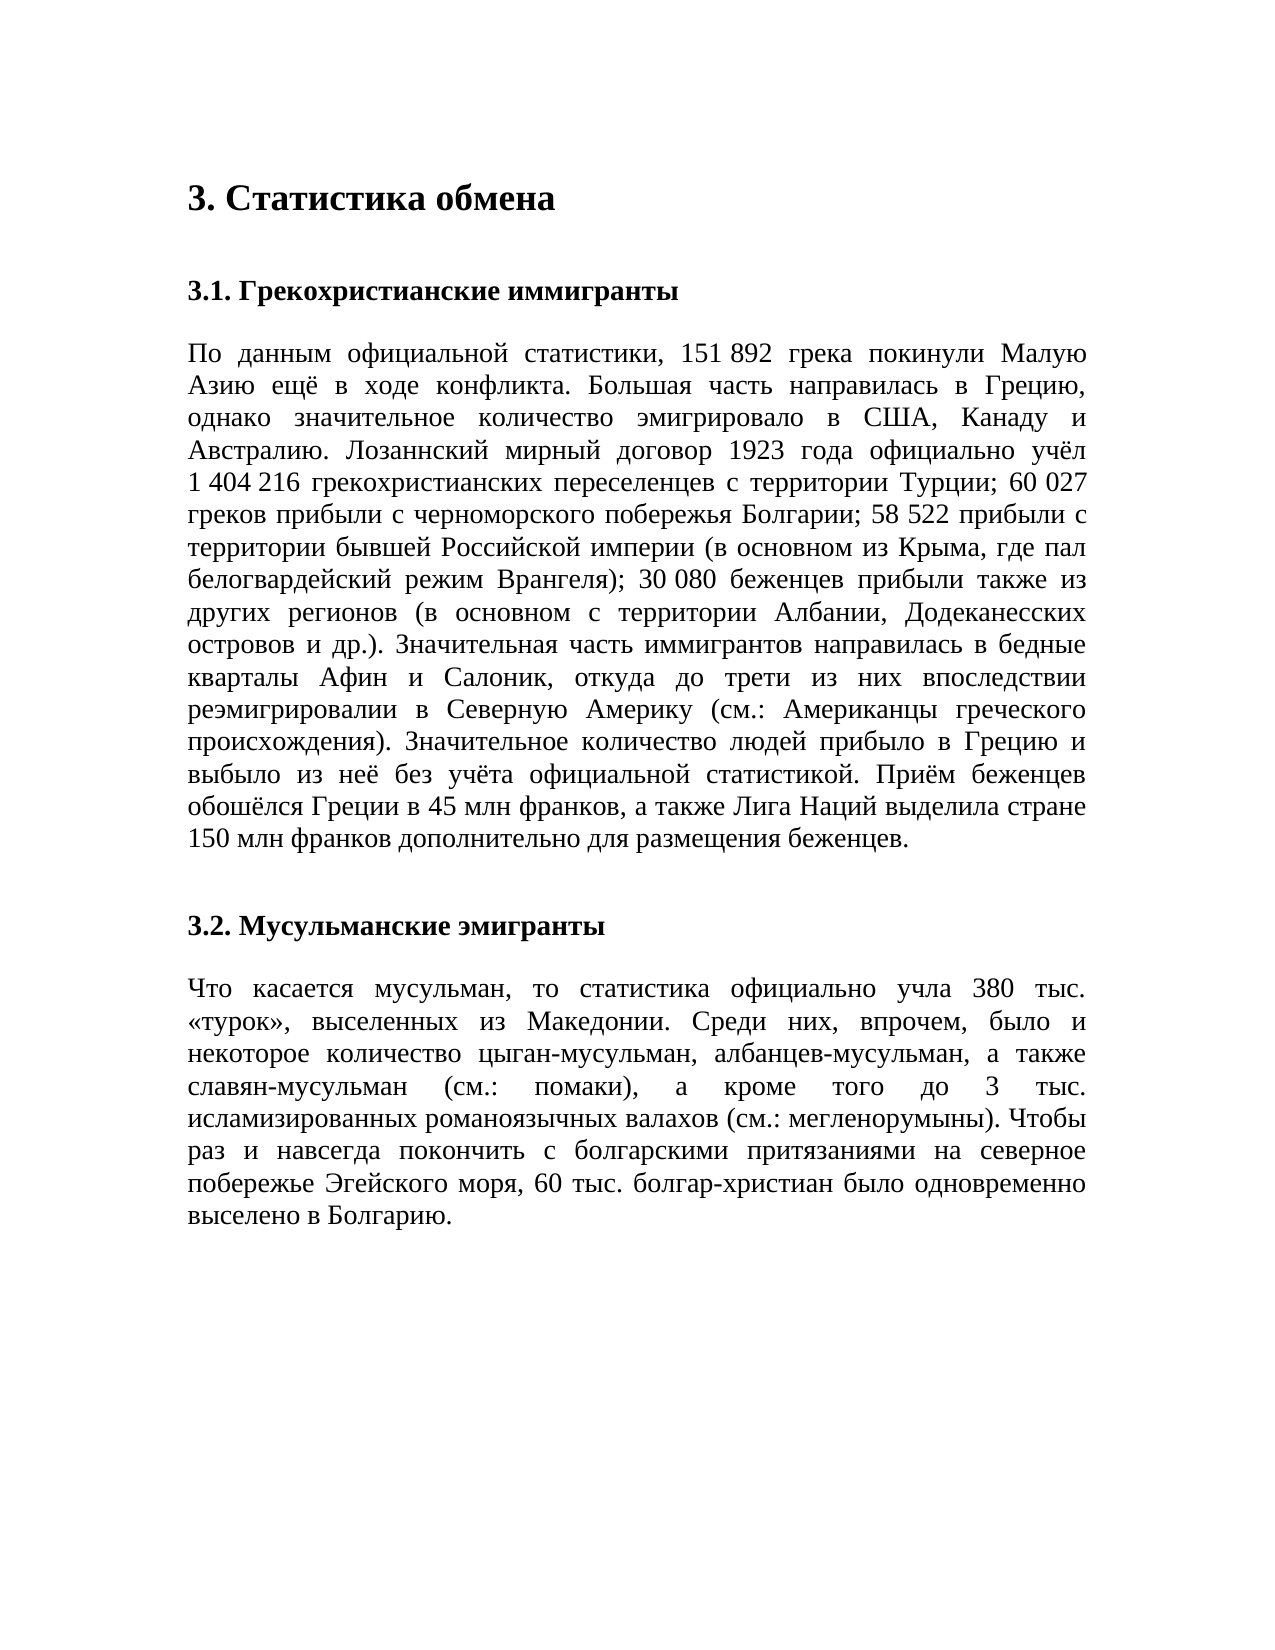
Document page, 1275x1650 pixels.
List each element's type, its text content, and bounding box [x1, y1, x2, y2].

list 3. Статистика обмена [187, 175, 1087, 218]
text Что касается мусульман, то статистика официально учла 380 тыс. «турок», выселенных из Македонии. Среди них, впрочем, было и некоторое количество цыган-мусульман, албанцев-мусульман, а также славян-мусульман (см.: помаки), а кроме того до 3 тыс. исламизированных романоязычных валахов (см.: мегленорумыны). Чтобы раз и навсегда покончить с болгарскими притязаниями на северное побережье Эгейского моря, 60 тыс. болгар-христиан было одновременно выселено в Болгарию. [187, 971, 1087, 1231]
list 3.2. Мусульманские эмигранты [187, 908, 1087, 942]
text По данным официальной статистики, 151 892 грека покинули Малую Азию ещё в ходе конфликта. Большая часть направилась в Грецию, однако значительное количество эмигрировало в США, Канаду и Австралию. Лозаннский мирный договор 1923 года официально учёл 1 404 216 грекохристианских переселенцев с территории Турции; 60 027 греков прибыли с черноморского побережья Болгарии; 58 522 прибыли с территории бывшей Российской империи (в основном из Крыма, где пал белогвардейский режим Врангеля); 30 080 беженцев прибыли также из других регионов (в основном с территории Албании, Додеканесских островов и др.). Значительная часть иммигрантов направилась в бедные кварталы Афин и Салоник, откуда до трети из них впоследствии реэмигрировалии в Северную Америку (см.: Американцы греческого происхождения). Значительное количество людей прибыло в Грецию и выбыло из неё без учёта официальной статистикой. Приём беженцев обошёлся Греции в 45 млн франков, а также Лига Наций выделила стране 150 млн франков дополнительно для размещения беженцев. [187, 336, 1087, 854]
list 3.1. Грекохристианские иммигранты [187, 273, 1087, 306]
